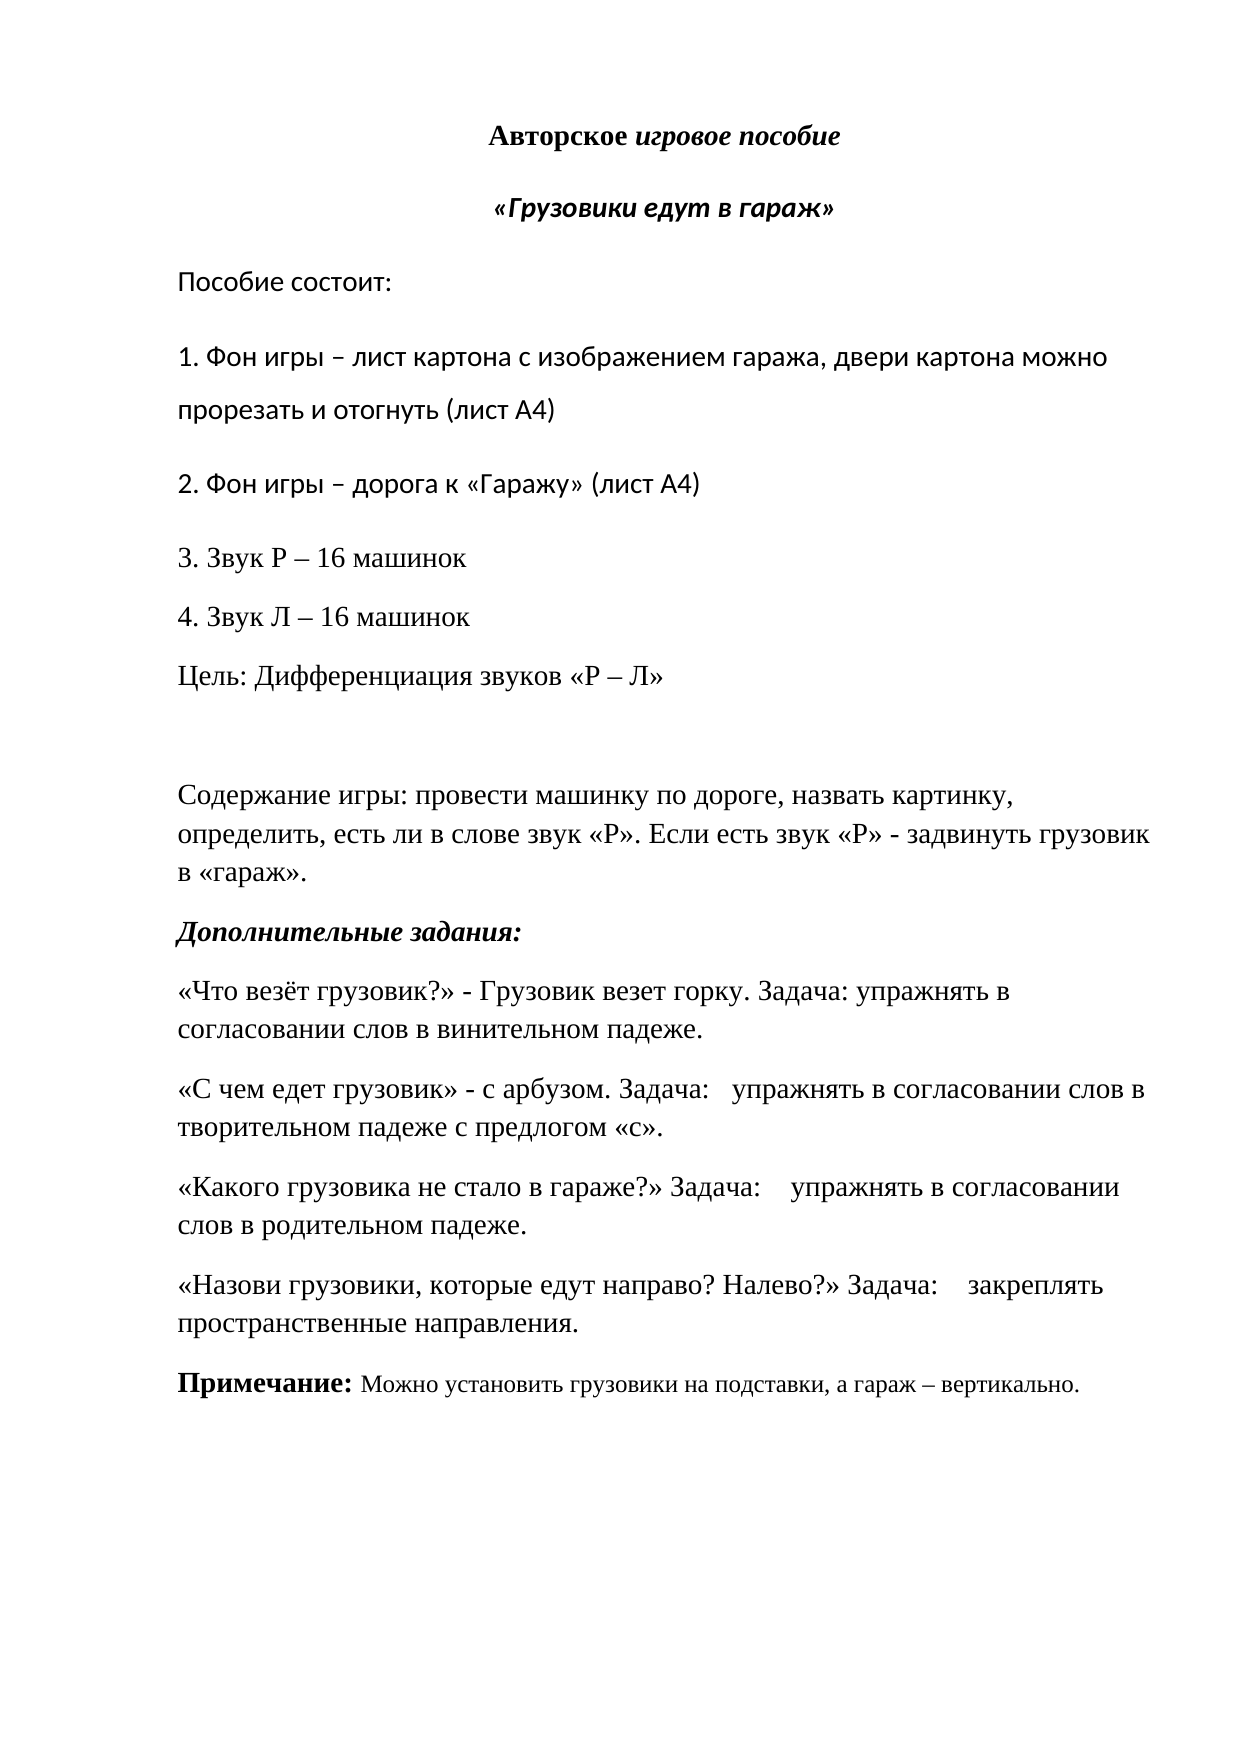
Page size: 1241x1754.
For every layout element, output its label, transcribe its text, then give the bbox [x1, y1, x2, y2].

text 3. Звук Р – 16 машинок [177, 540, 1152, 573]
text «Что везёт грузовик?» - Грузовик везет горку. Задача: упражнять в согласовании слов в винительном падеже. [177, 973, 1152, 1045]
text Пособие состоит: [177, 263, 1152, 299]
text 4. Звук Л – 16 машинок [177, 599, 1152, 633]
text «Назови грузовики, которые едут направо? Налево?» Задача: закреплять пространственные направления. [177, 1267, 1152, 1339]
text Авторское игровое пособие [177, 118, 1152, 152]
text 1. Фон игры – лист картона с изображением гаража, двери картона можно прорезать и отогнуть (лист А4) [177, 338, 1152, 427]
text Содержание игры: провести машинку по дороге, назвать картинку, определить, есть ли в слове звук «Р». Если есть звук «Р» - задвинуть грузовик в «гараж». [177, 777, 1152, 888]
text 2. Фон игры – дорога к «Гаражу» (лист А4) [177, 466, 1152, 501]
text «Грузовики едут в гараж» [177, 189, 1152, 225]
text Цель: Дифференциация звуков «Р – Л» [177, 658, 1152, 692]
text Дополнительные задания: [177, 914, 1152, 947]
text «С чем едет грузовик» - с арбузом. Задача: упражнять в согласовании слов в творительном падеже с предлогом «с». [177, 1071, 1152, 1143]
text «Какого грузовика не стало в гараже?» Задача: упражнять в согласовании слов в родительном падеже. [177, 1169, 1152, 1241]
text Примечание: Можно установить грузовики на подставки, а гараж – вертикально. [177, 1365, 1152, 1398]
